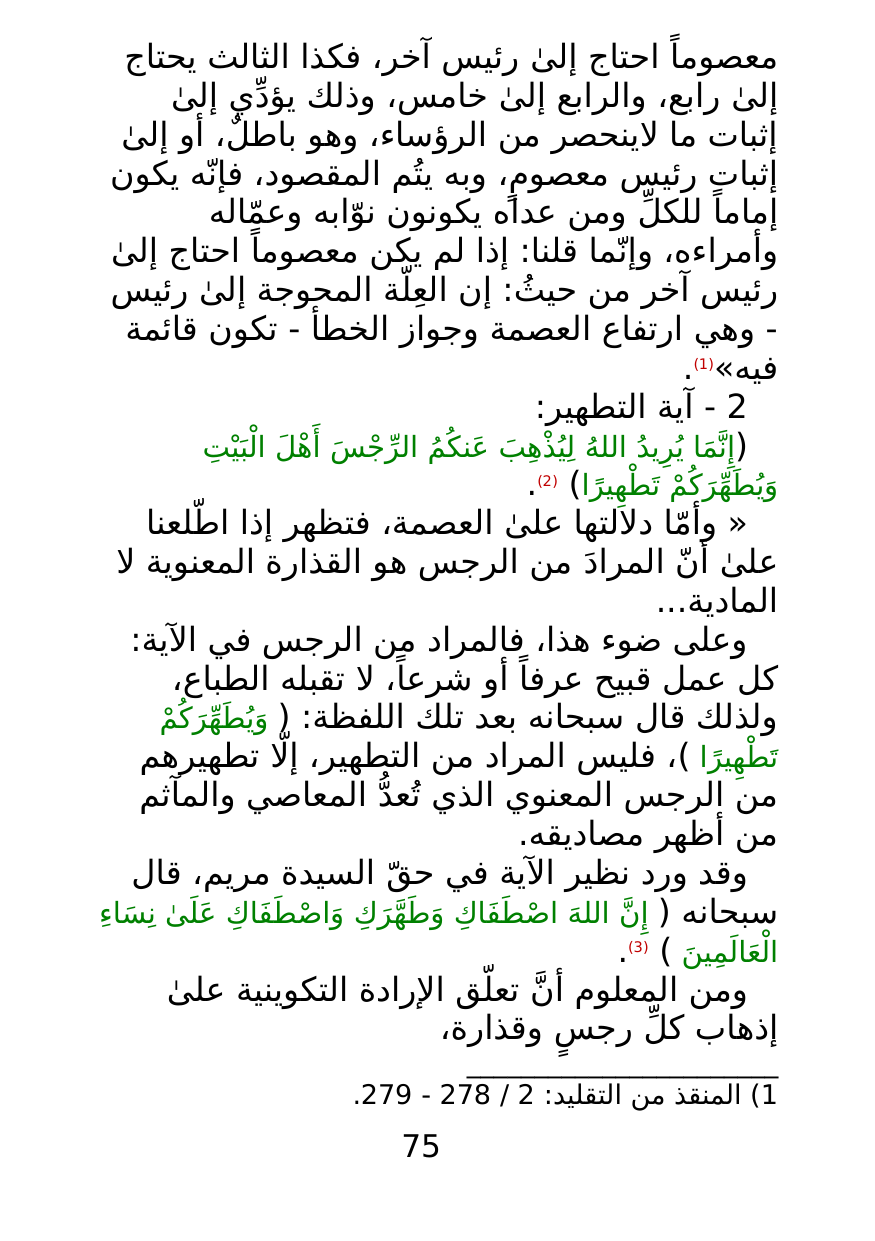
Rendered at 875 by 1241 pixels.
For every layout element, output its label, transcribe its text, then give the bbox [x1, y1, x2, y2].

text وقد ورد نظير الآية في حقّ السيدة مريم، قال سبحانه ( إِنَّ اللهَ اصْطَفَاكِ وَطَهَّرَكِ وَاصْطَفَاكِ عَلَىٰ نِسَاءِ الْعَالَمِينَ ) (3). [94, 853, 778, 970]
text 2 - آية التطهير: [94, 387, 778, 426]
text وعلى ضوء هذا، فالمراد من الرجس في الآية: كل عمل قبيح عرفاً أو شرعاً، لا تقبله الطباع، ولذلك قال سبحانه بعد تلك اللفظة: ( وَيُطَهِّرَكُمْ تَطْهِيرًا )، فليس المراد من التطهير، إلّا تطهيرهم من الرجس المعنوي الذي تُعدُّ المعاصي والمآثم من أظهر مصاديقه. [94, 620, 778, 853]
text « وأمّا دلالتها علىٰ العصمة، فتظهر إذا اطّلعنا علىٰ أنّ المرادَ من الرجس هو القذارة المعنوية لا المادية... [94, 504, 778, 620]
text 1) المنقذ من التقليد: 2 / 278 - 279. [94, 1079, 778, 1111]
text (إِنَّمَا يُرِيدُ اللهُ لِيُذْهِبَ عَنكُمُ الرِّجْسَ أَهْلَ الْبَيْتِ وَيُطَهِّرَكُمْ تَطْهِيرًا) (2). [94, 426, 778, 504]
text ومن المعلوم أنَّ تعلّق الإرادة التكوينية علىٰ إذهاب كلِّ رجسٍ وقذارة، [94, 970, 778, 1048]
text _______________________ [94, 1048, 778, 1079]
text معصوماً احتاج إلىٰ رئيس آخر، فكذا الثالث يحتاج إلىٰ رابع، والرابع إلىٰ خامس، وذلك يؤدِّي إلىٰ إثبات ما لاينحصر من الرؤساء، وهو باطلٌ، أو إلىٰ إثبات رئيس معصومٍ، وبه يتُم المقصود، فإنّه يكون إماماً للكلِّ ومن عداه يكونون نوّابه وعمّاله وأمراءه، وإنّما قلنا: إذا لم يكن معصوماً احتاج إلىٰ رئيس آخر من حيثُ: إن العِلّة المحوجة إلىٰ رئيس - وهي ارتفاع العصمة وجواز الخطأ - تكون قائمة فيه»(1). [94, 37, 778, 387]
